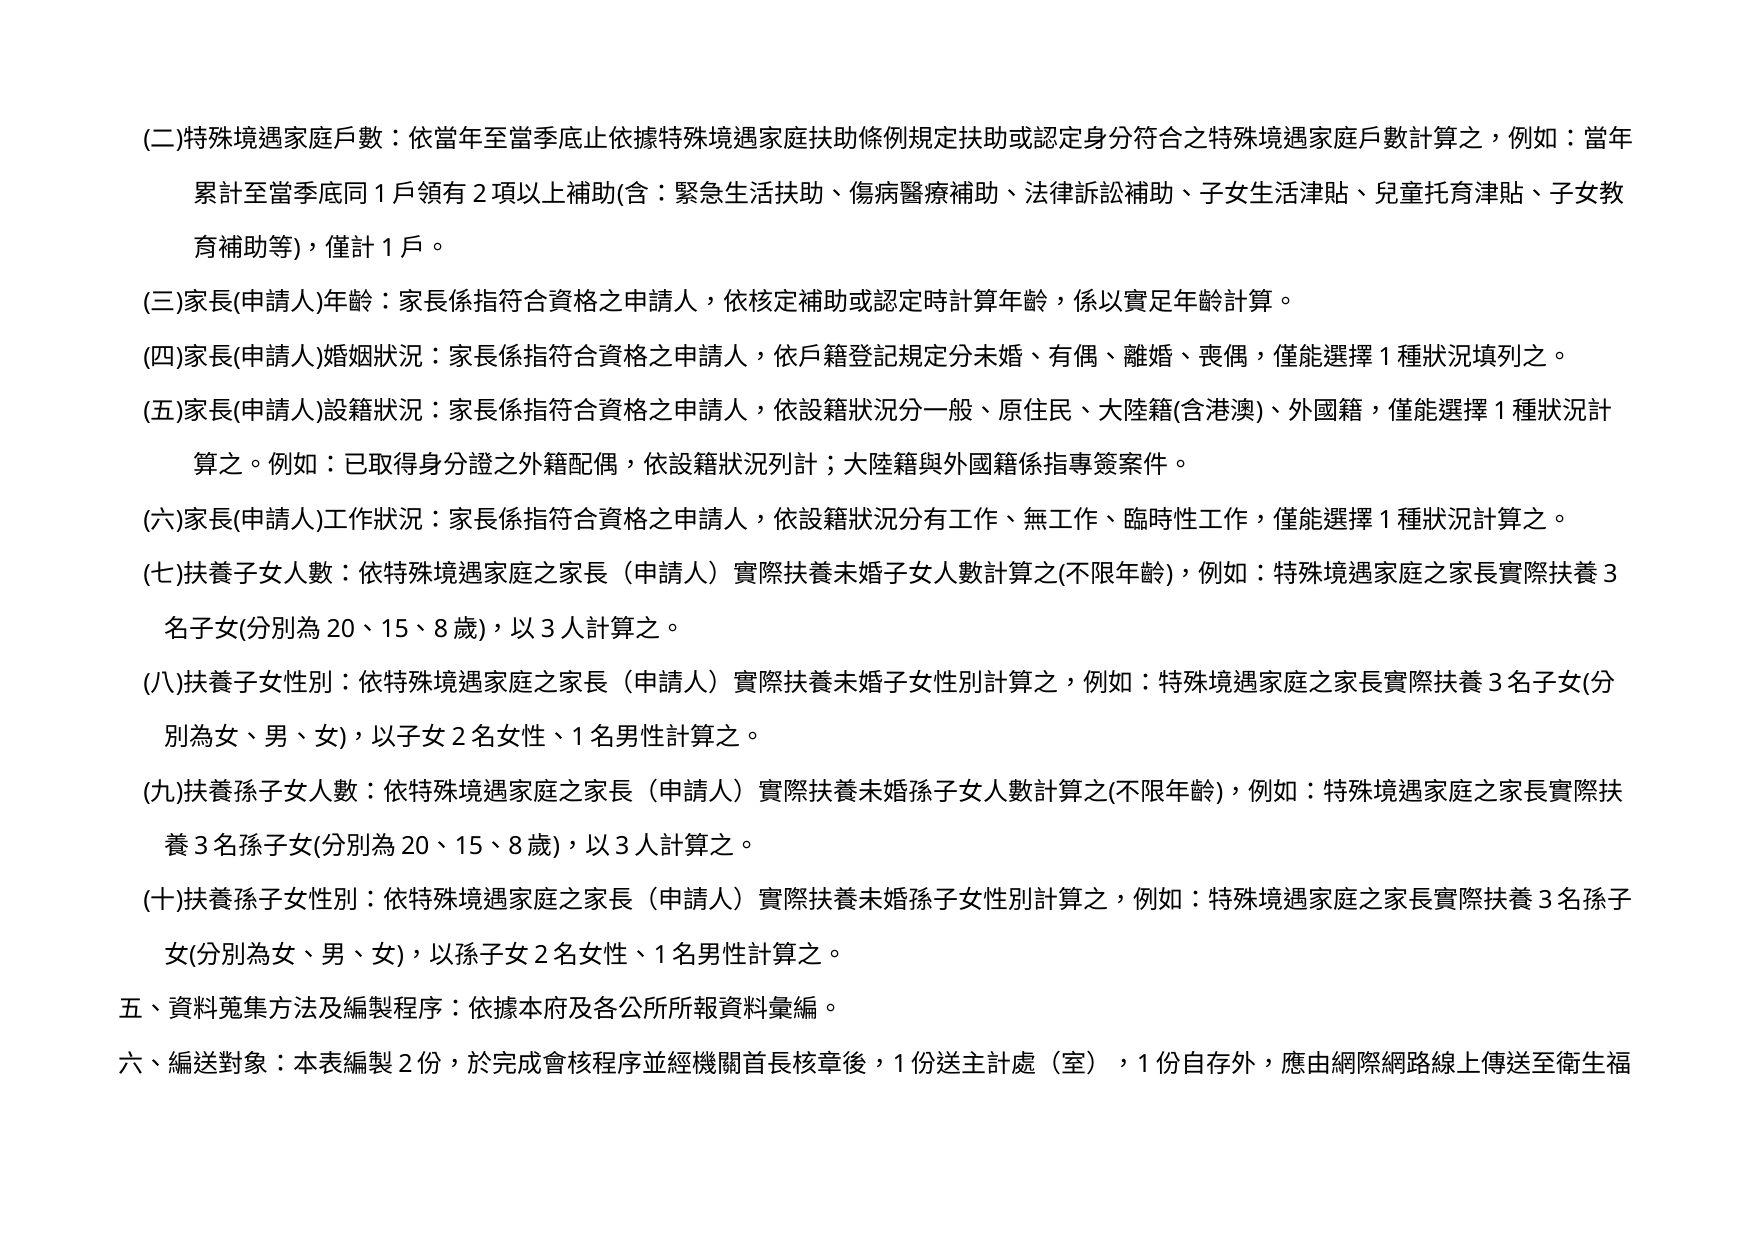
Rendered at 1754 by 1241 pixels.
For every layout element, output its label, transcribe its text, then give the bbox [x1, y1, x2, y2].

text (十)扶養孫子女性別：依特殊境遇家庭之家長（申請人）實際扶養未婚孫子女性別計算之，例如：特殊境遇家庭之家長實際扶養3名孫子女(分別為女、男、女)，以孫子女2名女性、1名男性計算之。 [143, 880, 1636, 971]
text (六)家長(申請人)工作狀況：家長係指符合資格之申請人，依設籍狀況分有工作、無工作、臨時性工作，僅能選擇1種狀況計算之。 [143, 499, 1636, 536]
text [118, 1043, 1636, 1079]
text (三)家長(申請人)年齡：家長係指符合資格之申請人，依核定補助或認定時計算年齡，係以實足年齡計算。 [143, 282, 1636, 318]
text 五、資料蒐集方法及編製程序：依據本府及各公所所報資料彙編。 [118, 989, 1636, 1025]
text (九)扶養孫子女人數：依特殊境遇家庭之家長（申請人）實際扶養未婚孫子女人數計算之(不限年齡)，例如：特殊境遇家庭之家長實際扶養3名孫子女(分別為20、15、8歲)，以3人計算之。 [143, 771, 1636, 862]
text (七)扶養子女人數：依特殊境遇家庭之家長（申請人）實際扶養未婚子女人數計算之(不限年齡)，例如：特殊境遇家庭之家長實際扶養3名子女(分別為20、15、8歲)，以3人計算之。 [143, 554, 1636, 644]
text (四)家長(申請人)婚姻狀況：家長係指符合資格之申請人，依戶籍登記規定分未婚、有偶、離婚、喪偶，僅能選擇1種狀況填列之。 [143, 336, 1636, 372]
text (八)扶養子女性別：依特殊境遇家庭之家長（申請人）實際扶養未婚子女性別計算之，例如：特殊境遇家庭之家長實際扶養3名子女(分別為女、男、女)，以子女2名女性、1名男性計算之。 [143, 662, 1636, 753]
text (五)家長(申請人)設籍狀況：家長係指符合資格之申請人，依設籍狀況分一般、原住民、大陸籍(含港澳)、外國籍，僅能選擇1種狀況計算之。例如：已取得身分證之外籍配偶，依設籍狀況列計；大陸籍與外國籍係指專簽案件。 [143, 391, 1636, 481]
text (二)特殊境遇家庭戶數：依當年至當季底止依據特殊境遇家庭扶助條例規定扶助或認定身分符合之特殊境遇家庭戶數計算之，例如：當年累計至當季底同1戶領有2項以上補助(含：緊急生活扶助、傷病醫療補助、法律訴訟補助、子女生活津貼、兒童托育津貼、子女教育補助等)，僅計1戶。 [143, 119, 1636, 264]
